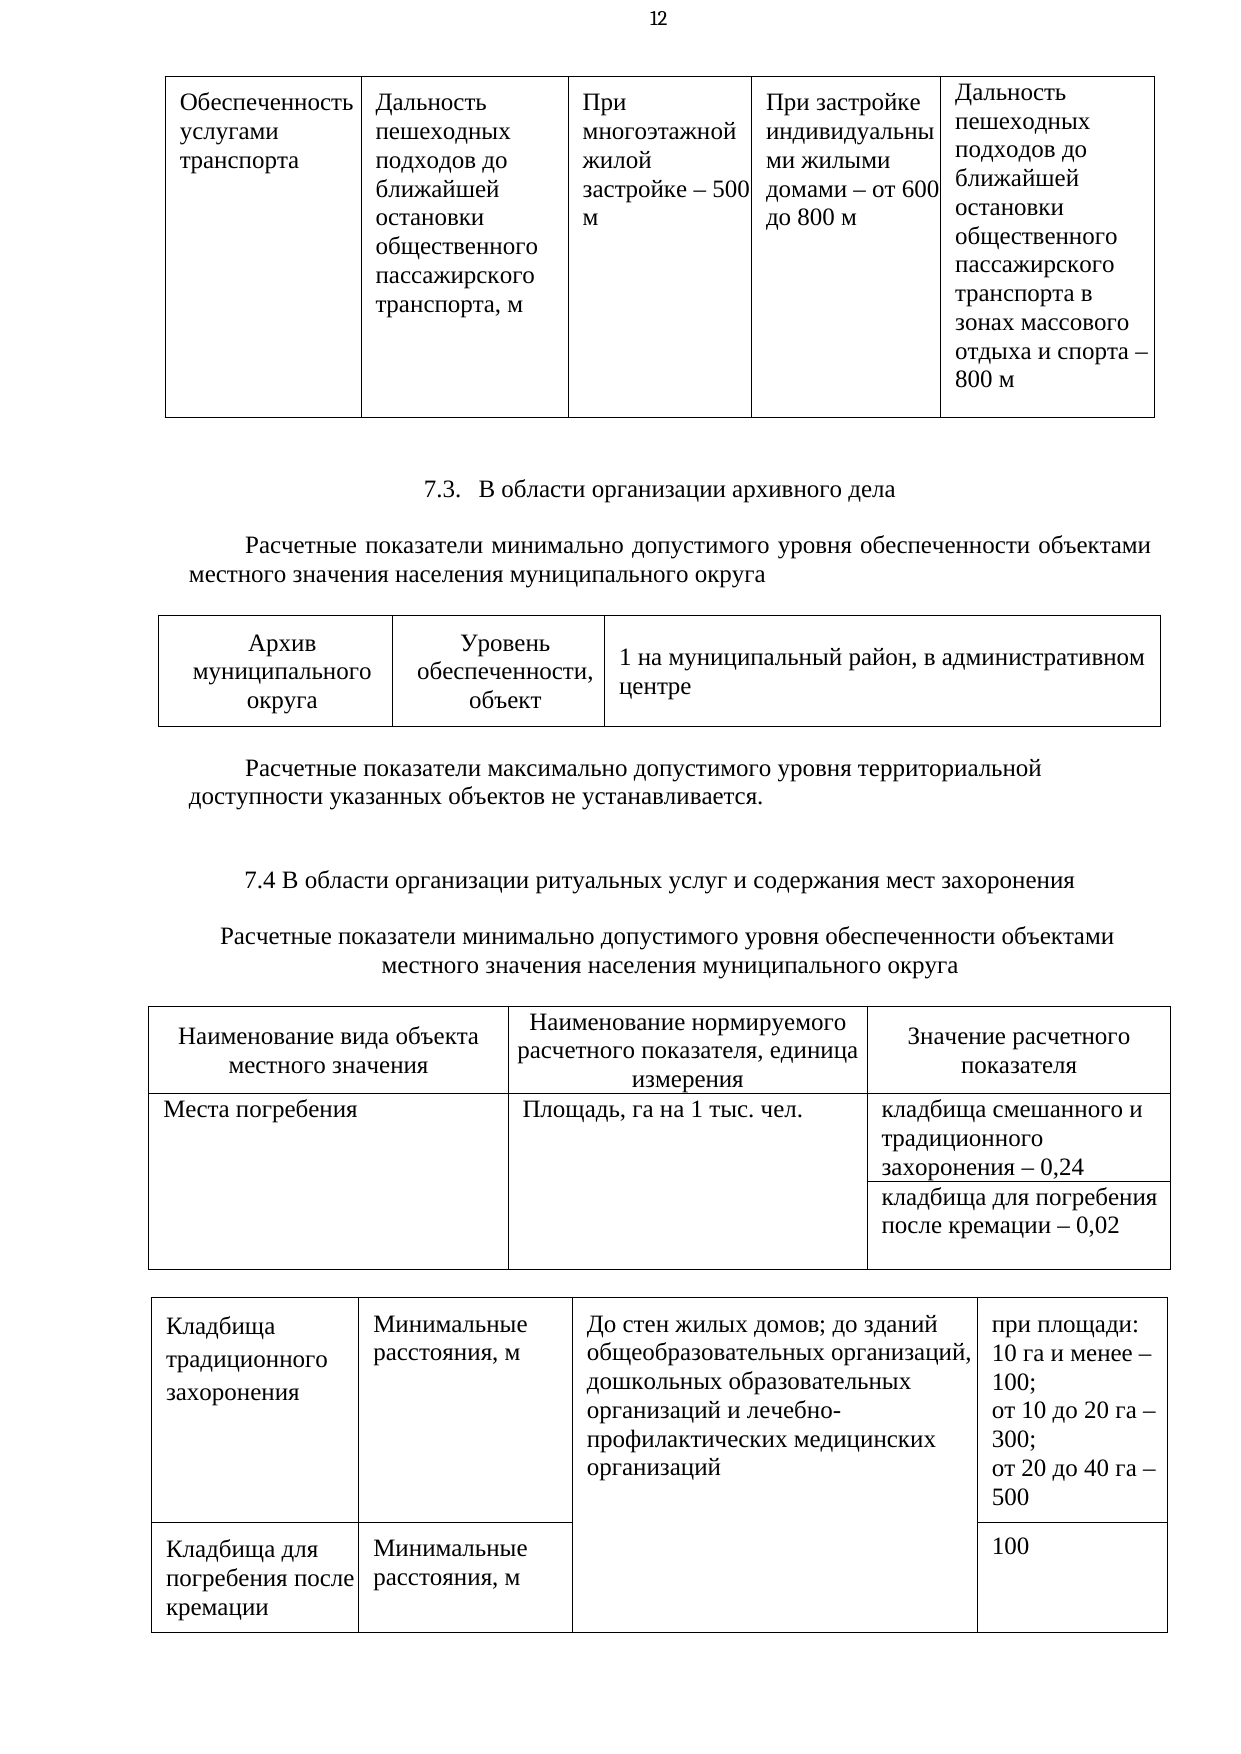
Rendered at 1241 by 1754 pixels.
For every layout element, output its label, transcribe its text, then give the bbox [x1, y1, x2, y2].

table_header Обеспеченность услугами транспорта [166, 77, 361, 417]
text Расчетные показатели максимально допустимого уровня территориальной доступности указанных объектов не устанавливается. [189, 754, 1151, 810]
table_header Дальность пешеходных подходов до ближайшей остановки общественного пассажирского транспорта в зонах массового отдыха и спорта – 800 м [941, 77, 1154, 417]
table_cell Кладбища для погребения после кремации [152, 1523, 358, 1632]
table_cell Площадь, га на 1 тыс. чел. [509, 1094, 867, 1269]
table_cell кладбища для погребения после кремации – 0,02 [868, 1182, 1170, 1269]
table_cell кладбища смешанного и традиционного захоронения – 0,24 [868, 1094, 1170, 1181]
text Расчетные показатели минимально допустимого уровня обеспеченности объектами местного значения населения муниципального округа [183, 921, 1151, 978]
list В области организации архивного дела [168, 474, 1151, 503]
table_header Архив муниципального округа [159, 616, 392, 726]
table_cell 100 [978, 1523, 1167, 1632]
table_cell Минимальные расстояния, м [359, 1523, 572, 1632]
table_header При многоэтажной жилой застройке – 500 м [569, 77, 751, 417]
table_header при площади: 10 га и менее – 100; от 10 до 20 га – 300; от 20 до 40 га – 500 [978, 1298, 1167, 1522]
text 7.4 В области организации ритуальных услуг и содержания мест захоронения [168, 866, 1151, 894]
text Расчетные показатели минимально допустимого уровня обеспеченности объектами местного значения населения муниципального округа [189, 530, 1151, 587]
table_header Дальность пешеходных подходов до ближайшей остановки общественного пассажирского транспорта, м [362, 77, 568, 417]
table_header Кладбища традиционного захоронения [152, 1298, 358, 1522]
table_header Наименование нормируемого расчетного показателя, единица измерения [509, 1007, 867, 1093]
table_header Минимальные расстояния, м [359, 1298, 572, 1522]
table_header 1 на муниципальный район, в административном центре [605, 616, 1160, 726]
table_header Значение расчетного показателя [868, 1007, 1170, 1093]
table_cell [573, 1522, 977, 1632]
table_header До стен жилых домов; до зданий общеобразовательных организаций, дошкольных образовательных организаций и лечебнопрофилактических медицинских организаций [573, 1298, 977, 1522]
table_header При застройке индивидуальны ми жилыми домами – от 600 до 800 м [752, 77, 940, 417]
table_header Уровень обеспеченности, объект [393, 616, 604, 726]
table_cell Места погребения [149, 1094, 508, 1269]
table_header Наименование вида объекта местного значения [149, 1007, 508, 1093]
